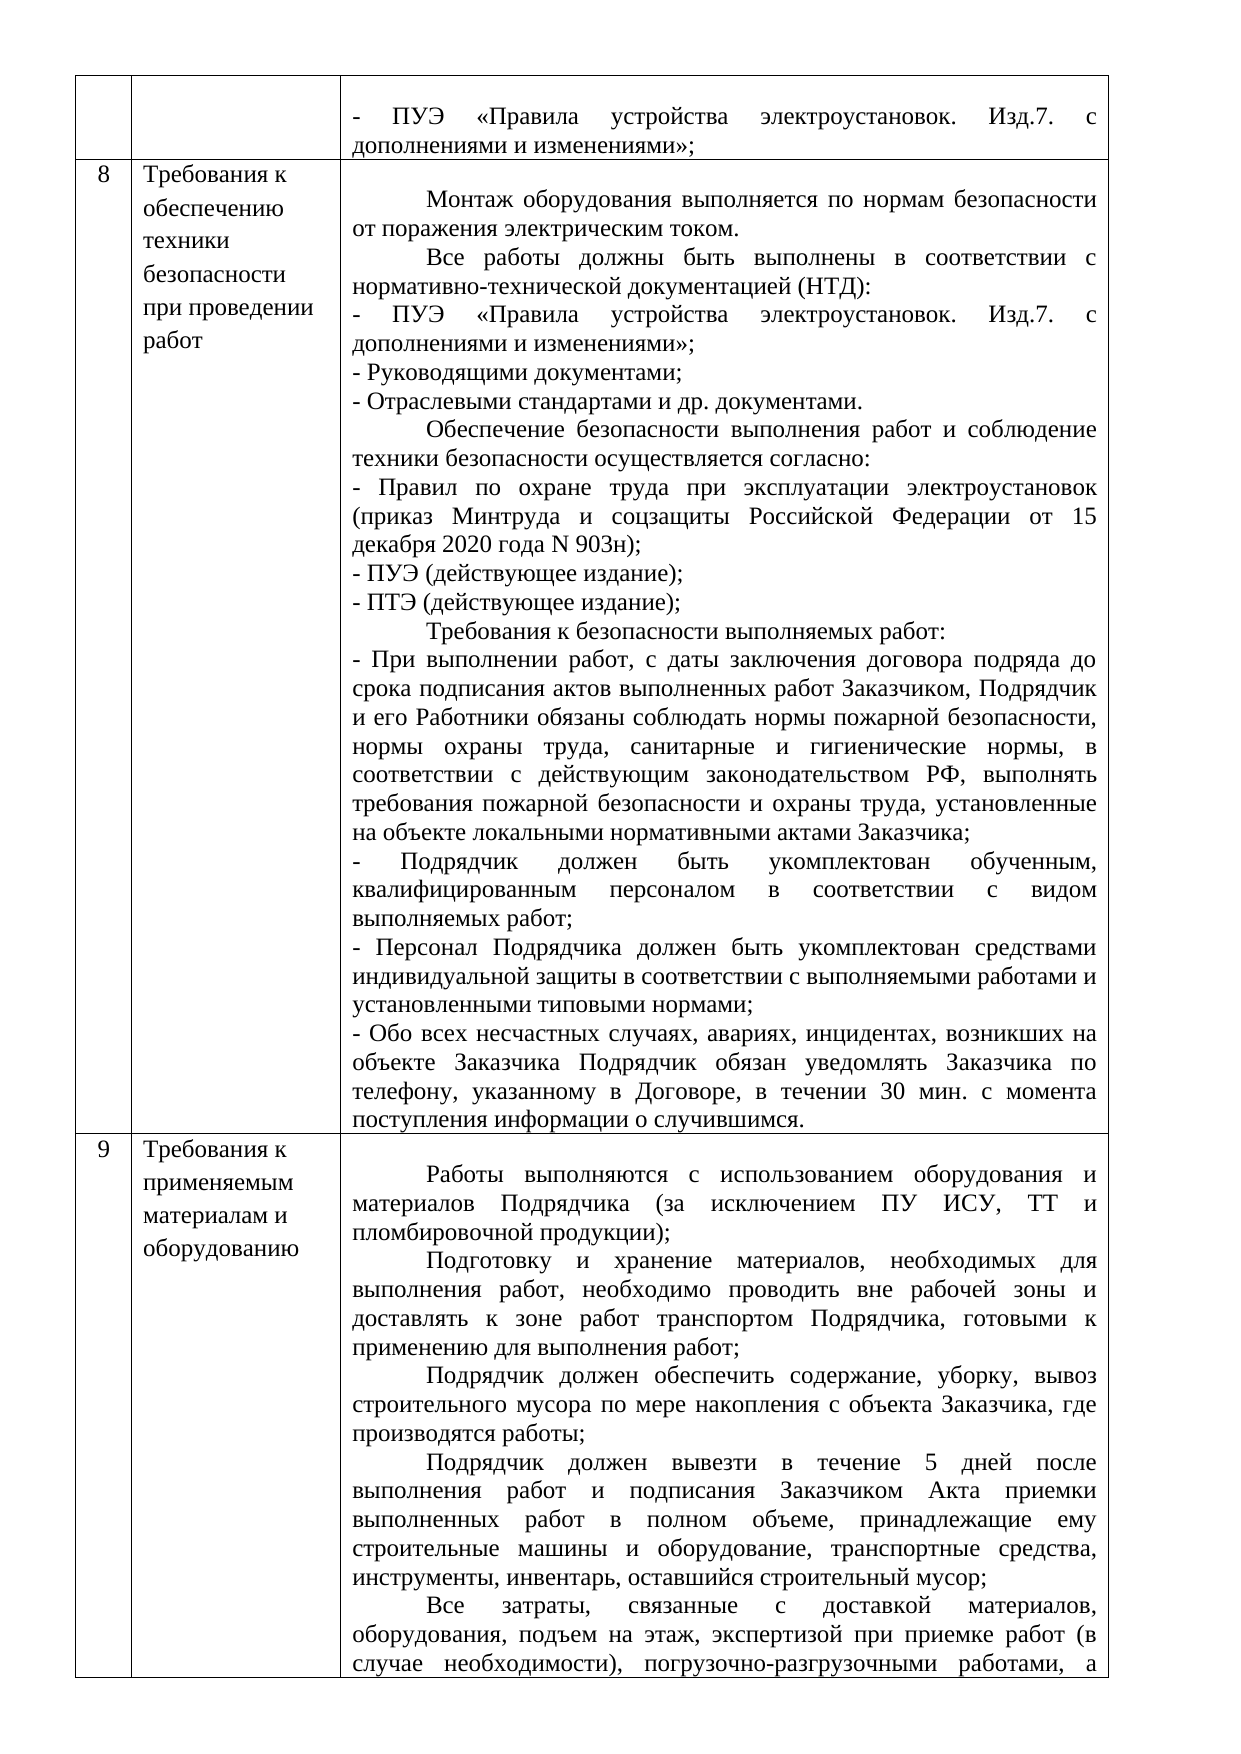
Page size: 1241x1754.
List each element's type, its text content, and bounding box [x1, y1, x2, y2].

table_cell Монтаж оборудования выполняется по нормам безопасности от поражения электрическим током. Все работы должны быть выполнены в соответствии с нормативно-технической документацией (НТД): - ПУЭ «Правила устройства электроустановок. Изд.7. с дополнениями и изменениями»; - Руководящими документами; - Отраслевыми стандартами и др. документами. Обеспечение безопасности выполнения работ и соблюдение техники безопасности осуществляется согласно: - Правил по охране труда при эксплуатации электроустановок (приказ Минтруда и соцзащиты Российской Федерации от 15 декабря 2020 года N 903н); - ПУЭ (действующее издание); - ПТЭ (действующее издание); Требования к безопасности выполняемых работ: - При выполнении работ, с даты заключения договора подряда до срока подписания актов выполненных работ Заказчиком, Подрядчик и его Работники обязаны соблюдать нормы пожарной безопасности, нормы охраны труда, санитарные и гигиенические нормы, в соответствии с действующим законодательством РФ, выполнять требования пожарной безопасности и охраны труда, установленные на объекте локальными нормативными актами Заказчика; - Подрядчик должен быть укомплектован обученным, квалифицированным персоналом в соответствии с видом выполняемых работ; - Персонал Подрядчика должен быть укомплектован средствами индивидуальной защиты в соответствии с выполняемыми работами и установленными типовыми нормами; - Обо всех несчастных случаях, авариях, инцидентах, возникших на объекте Заказчика Подрядчик обязан уведомлять Заказчика по телефону, указанному в Договоре, в течении 30 мин. с момента поступления информации о случившимся. [341, 160, 1108, 1133]
table_cell Требования к обеспечению техники безопасности при проведении работ [132, 160, 340, 1133]
table_cell 8 [76, 160, 131, 1133]
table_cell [341, 1134, 1108, 1677]
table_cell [341, 76, 1108, 158]
table_cell 7 [76, 76, 131, 158]
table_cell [132, 76, 340, 158]
table_cell 9 [76, 1134, 131, 1677]
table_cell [132, 1134, 340, 1677]
